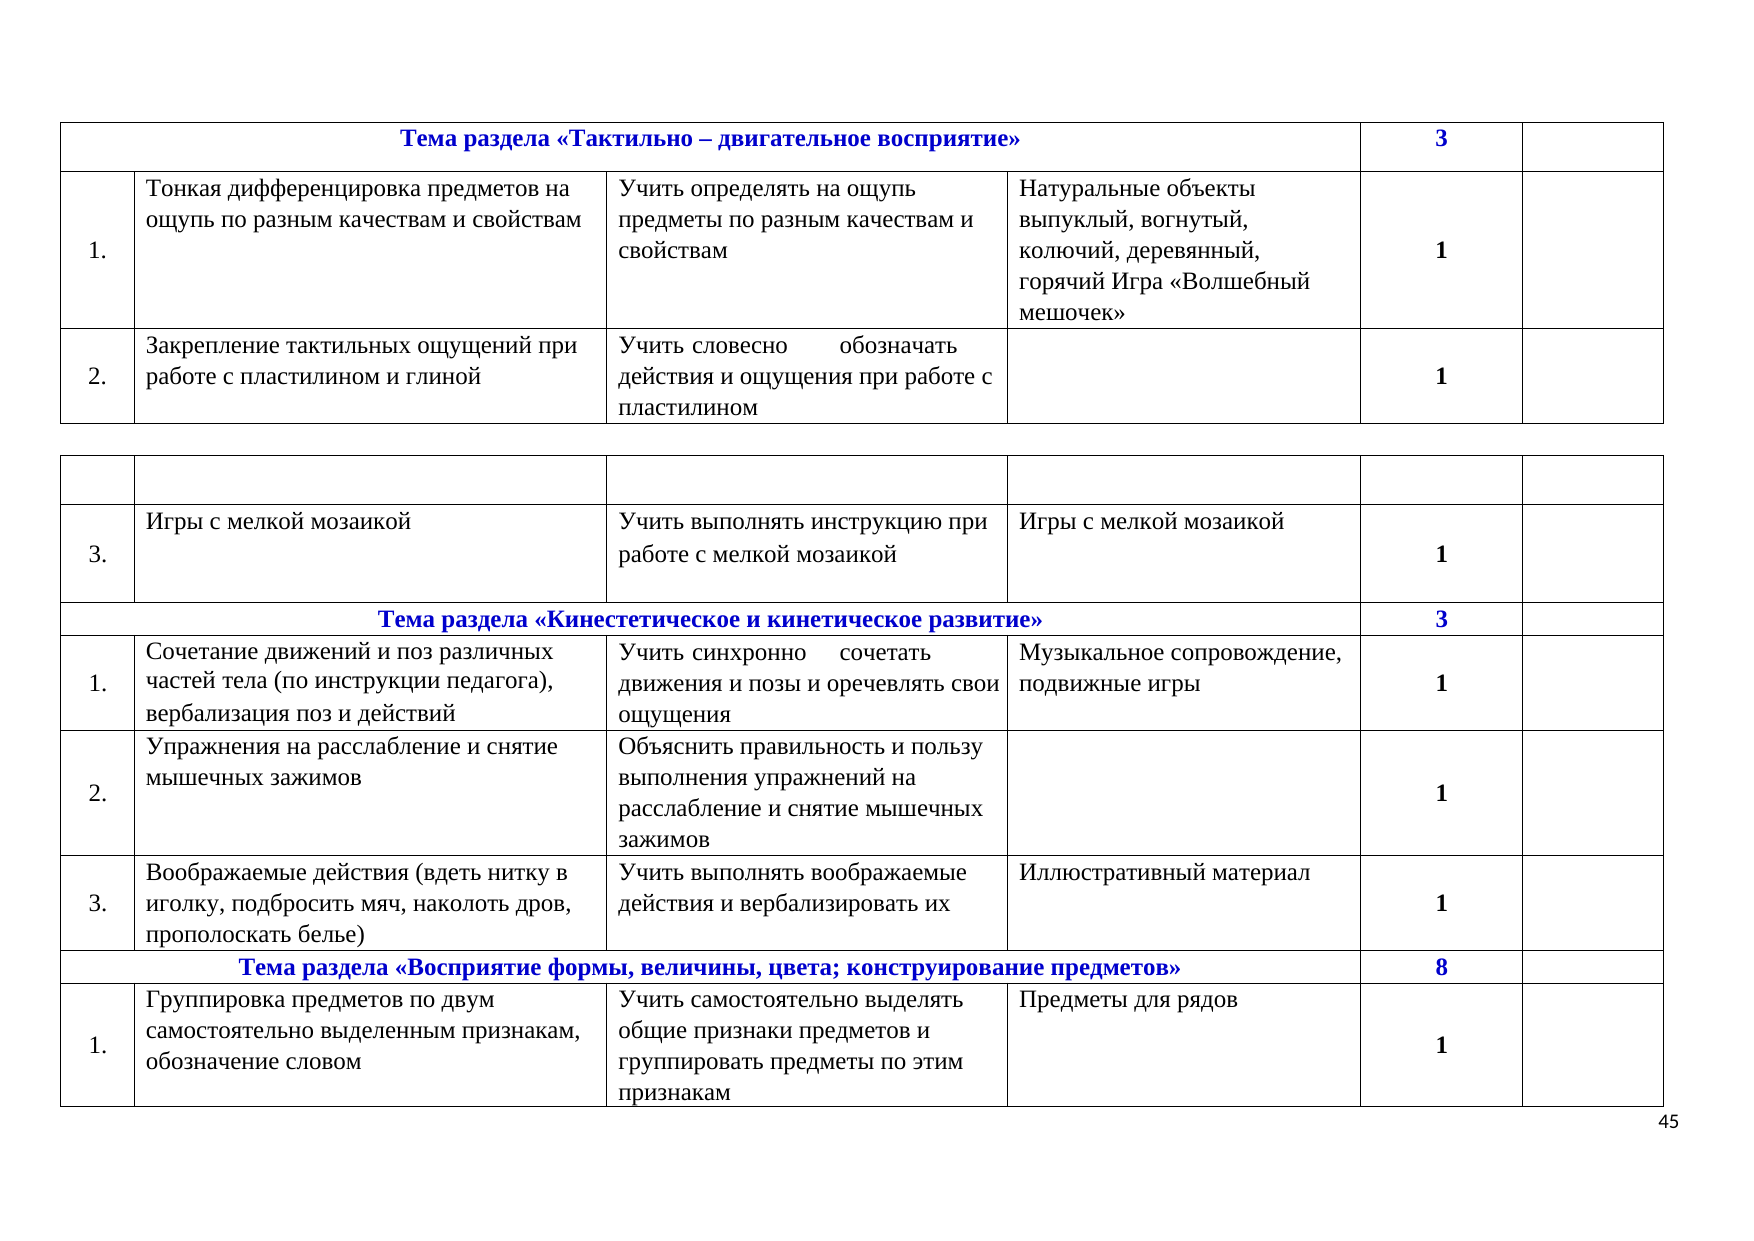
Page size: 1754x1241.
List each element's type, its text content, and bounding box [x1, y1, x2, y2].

table_cell 1 [1361, 731, 1522, 855]
table_cell Учить выполнять инструкцию при работе с мелкой мозаикой [607, 505, 1007, 602]
table_cell Группировка предметов по двум самостоятельно выделенным признакам, обозначение словом [135, 984, 606, 1106]
table_cell 3. [61, 505, 134, 602]
table_cell Закрепление тактильных ощущений при работе с пластилином и глиной [135, 329, 606, 423]
table_cell 1 [1361, 984, 1522, 1106]
table_cell 1. [61, 984, 134, 1106]
table_cell [1523, 984, 1663, 1106]
table_cell Натуральные объекты выпуклый, вогнутый, колючий, деревянный, горячий Игра «Волшебный мешочек» [1008, 172, 1360, 328]
table_cell [1523, 123, 1663, 171]
table_cell Учить выполнять воображаемые действия и вербализировать их [607, 856, 1007, 950]
table_cell 1 [1361, 856, 1522, 950]
table_cell [1523, 731, 1663, 855]
table_cell [1523, 856, 1663, 950]
table_cell Учить самостоятельно выделять общие признаки предметов и группировать предметы по этим признакам [607, 984, 1007, 1106]
table_cell [61, 123, 134, 171]
table_cell Предметы для рядов [1008, 984, 1360, 1106]
table_cell Тема раздела «Тактильно – двигательное восприятие» [134, 123, 1360, 171]
table_cell [1523, 172, 1663, 328]
table_header [135, 456, 606, 504]
table_cell 1 [1361, 329, 1522, 423]
table_cell Учить синхронно сочетать движения и позы и оречевлять свои ощущения [607, 636, 1007, 729]
table_cell 1. [61, 172, 134, 328]
table_cell Музыкальное сопровождение, подвижные игры [1008, 636, 1360, 729]
table_cell Учить словесно обозначать действия и ощущения при работе с пластилином [607, 329, 1007, 423]
table_cell Объяснить правильность и пользу выполнения упражнений на расслабление и снятие мышечных зажимов [607, 731, 1007, 855]
table_cell [1008, 329, 1360, 423]
table_cell Иллюстративный материал [1008, 856, 1360, 950]
table_cell Игры с мелкой мозаикой [135, 505, 606, 602]
table_cell Сочетание движений и поз различных частей тела (по инструкции педагога), вербализация поз и действий [135, 636, 606, 729]
table_cell Воображаемые действия (вдеть нитку в иголку, подбросить мяч, наколоть дров, прополоскать белье) [135, 856, 606, 950]
table_cell 3 [1361, 603, 1522, 635]
table_header [61, 456, 134, 504]
table_header [1361, 456, 1522, 504]
table_header [1523, 456, 1663, 504]
table_cell 2. [61, 329, 134, 423]
table_cell 1. [61, 636, 134, 729]
table_cell [1523, 505, 1663, 602]
table_cell Упражнения на расслабление и снятие мышечных зажимов [135, 731, 606, 855]
table_cell [1523, 951, 1663, 982]
table_header [1008, 456, 1360, 504]
table_header [607, 456, 1007, 504]
table_cell 1 [1361, 636, 1522, 729]
table_cell Игры с мелкой мозаикой [1008, 505, 1360, 602]
table_cell [1008, 731, 1360, 855]
table_cell [1523, 603, 1663, 635]
table_cell Тема раздела «Кинестетическое и кинетическое развитие» [61, 603, 1360, 635]
table_cell Тема раздела «Восприятие формы, величины, цвета; конструирование предметов» [61, 951, 1360, 982]
table_cell Учить определять на ощупь предметы по разным качествам и свойствам [607, 172, 1007, 328]
table_cell [1523, 329, 1663, 423]
table_cell 1 [1361, 505, 1522, 602]
table_cell [1523, 636, 1663, 729]
table_cell 8 [1361, 951, 1522, 982]
table_cell Тонкая дифференцировка предметов на ощупь по разным качествам и свойствам [135, 172, 606, 328]
table_cell 1 [1361, 172, 1522, 328]
table_cell 2. [61, 731, 134, 855]
table_cell 3 [1361, 123, 1522, 171]
table_cell 3. [61, 856, 134, 950]
